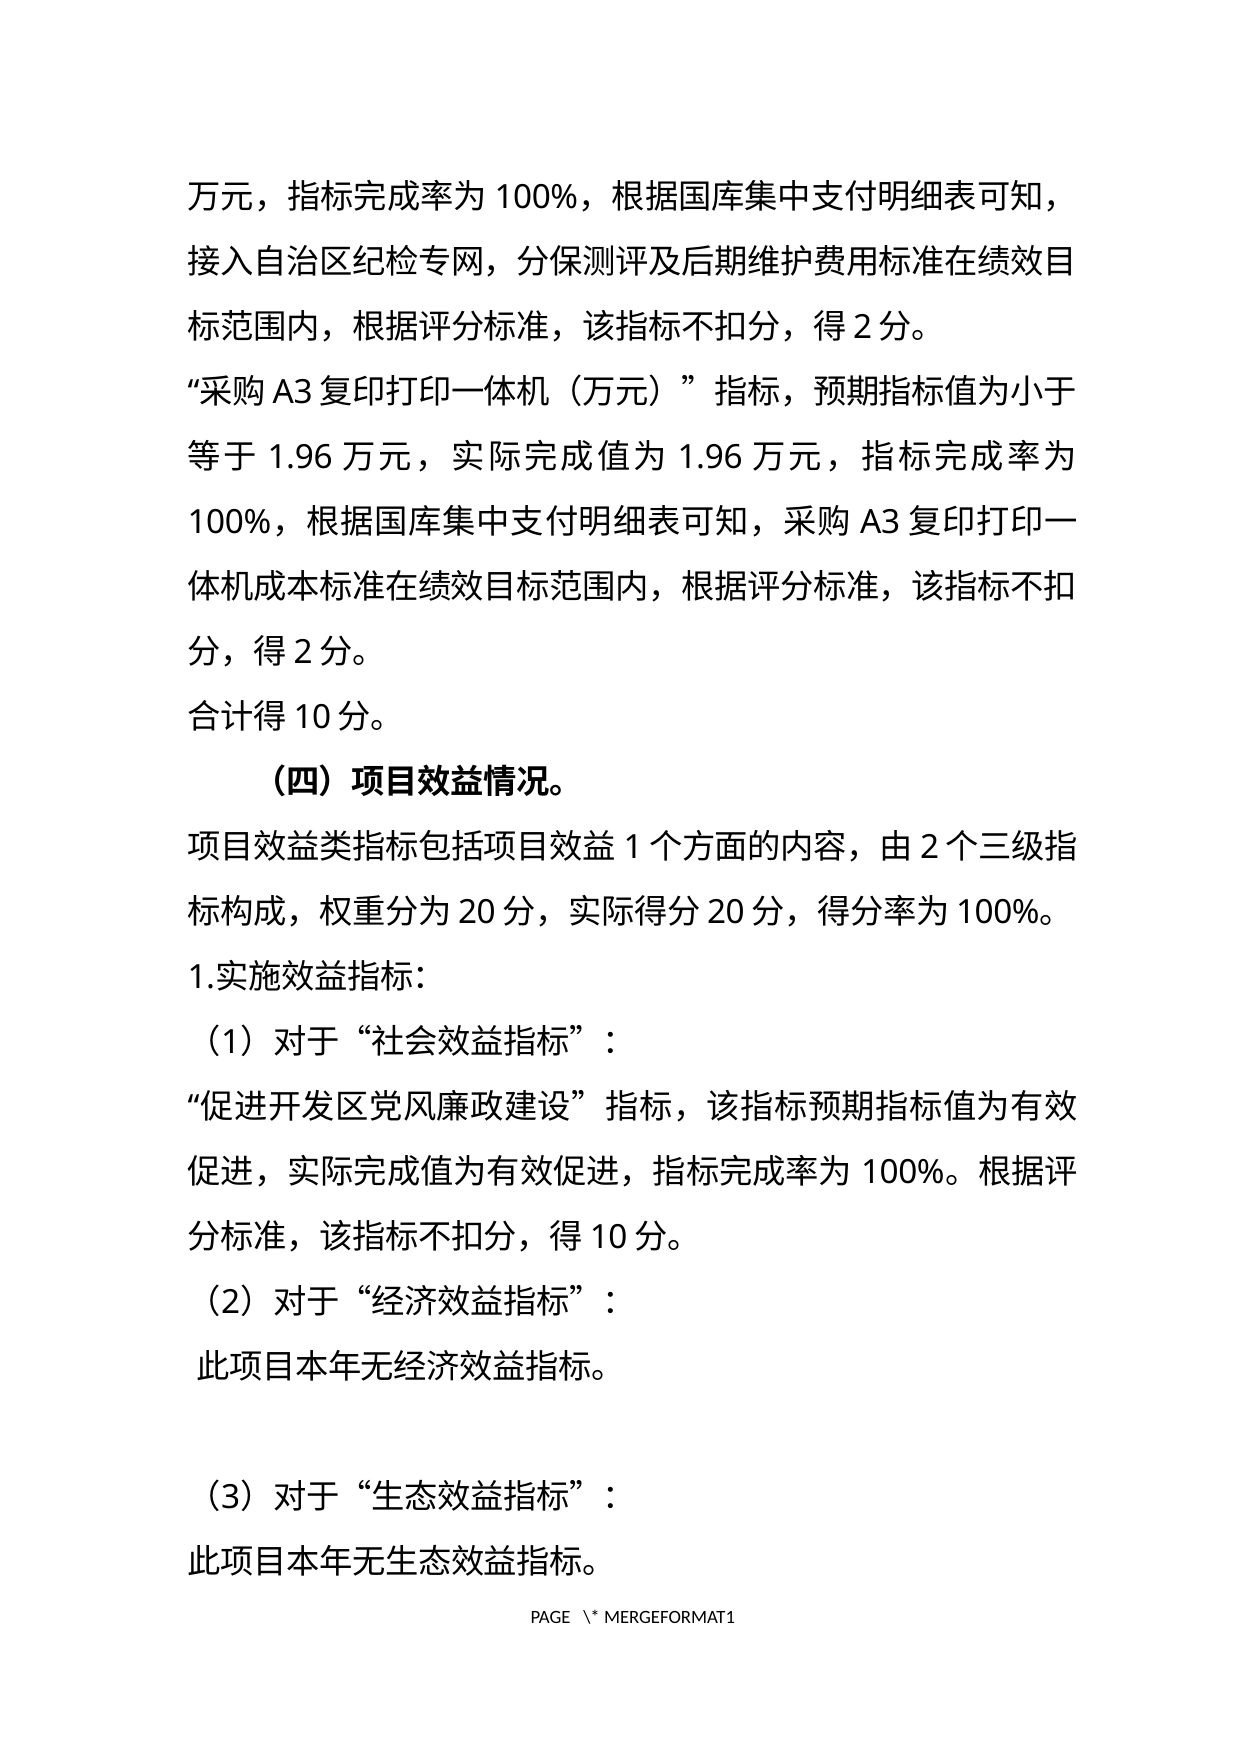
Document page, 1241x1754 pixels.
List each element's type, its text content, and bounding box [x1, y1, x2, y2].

text （四）项目效益情况。 [187, 747, 1078, 812]
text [187, 1397, 1078, 1592]
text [187, 162, 1078, 747]
